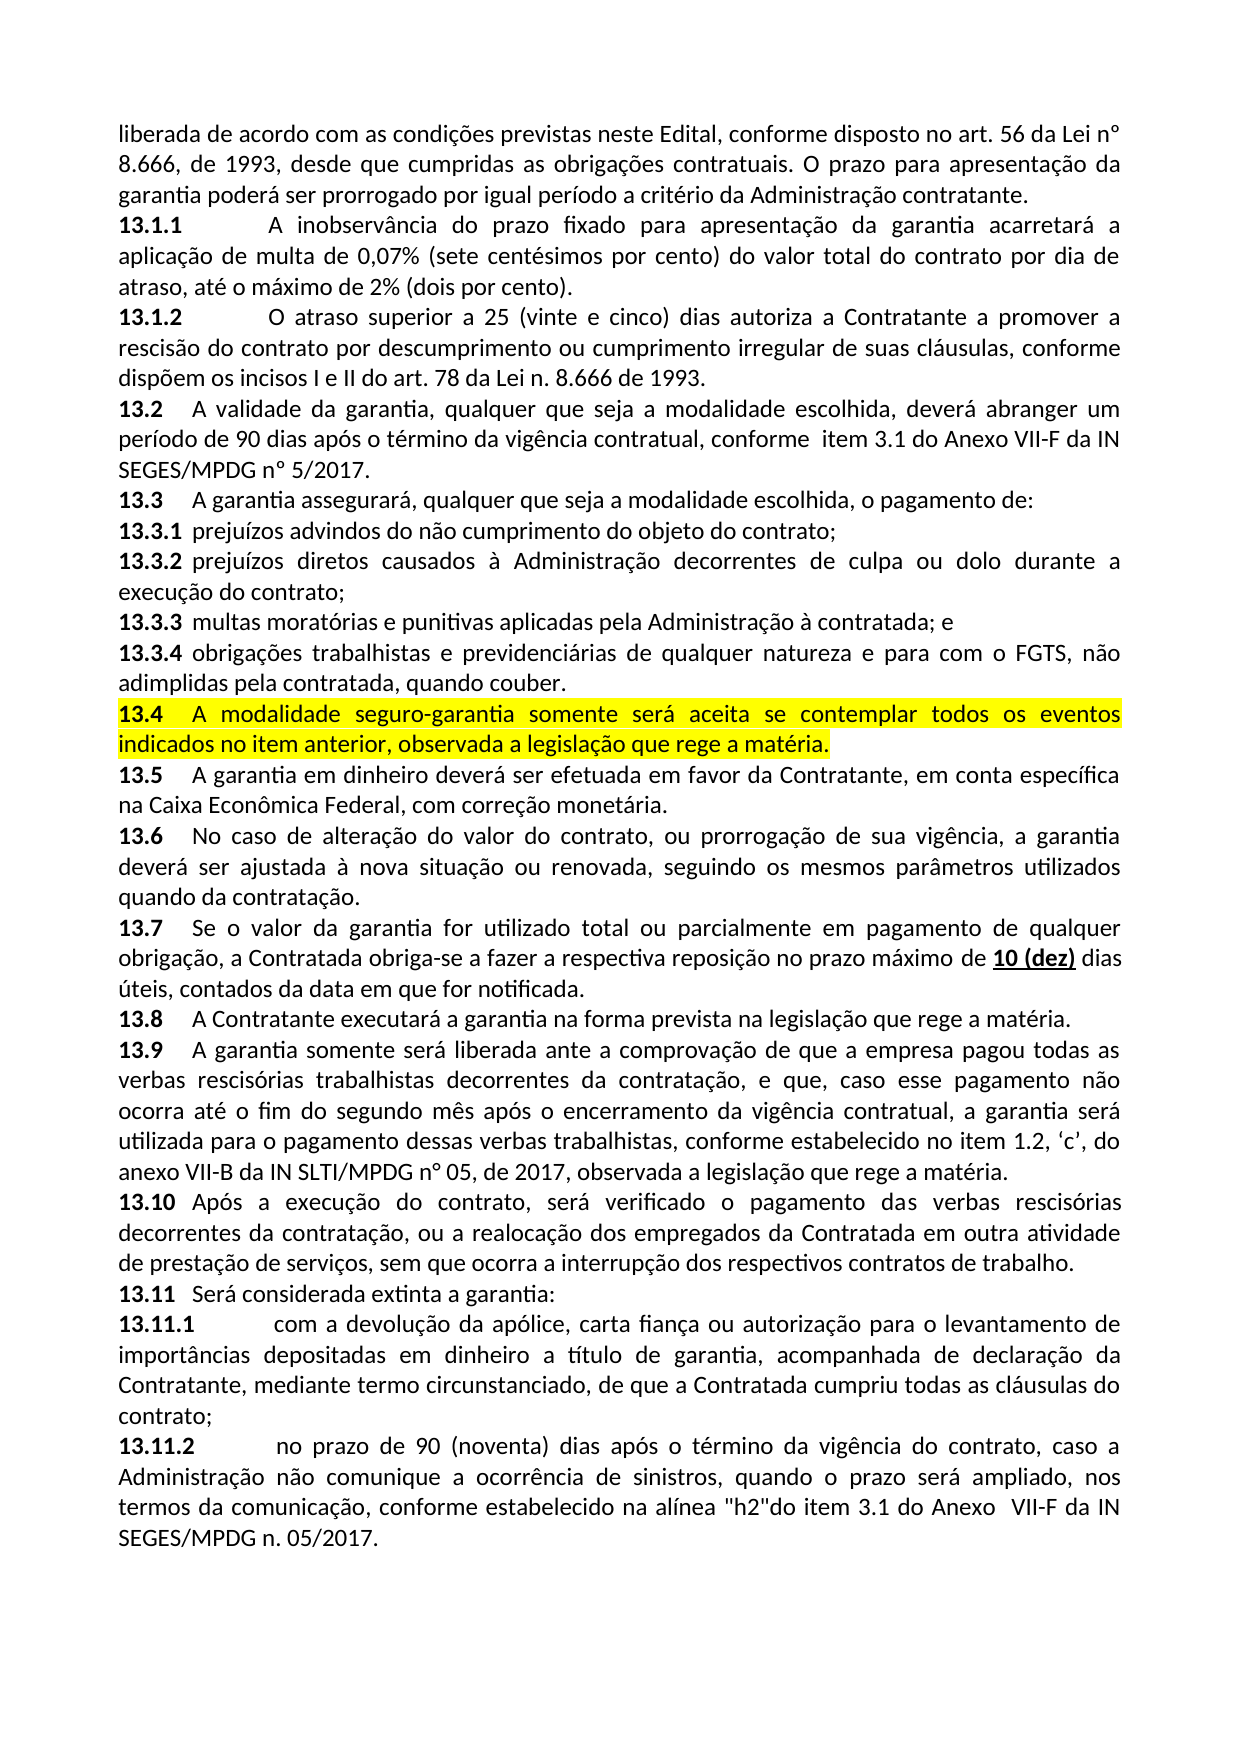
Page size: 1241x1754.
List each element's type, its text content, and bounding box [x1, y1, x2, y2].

list A Contratante executará a garantia na forma prevista na legislação que rege a matéria. [118, 1003, 1122, 1034]
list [118, 118, 1122, 210]
list A garantia assegurará, qualquer que seja a modalidade escolhida, o pagamento de: [118, 484, 1122, 515]
list Se o valor da garantia for utilizado total ou parcialmente em pagamento de qualquer obrigação, a Contratada obriga-se a fazer a respectiva reposição no prazo máximo de 10 (dez) dias úteis, contados da data em que for notificada. [118, 912, 1122, 1003]
list no prazo de 90 (noventa) dias após o término da vigência do contrato, caso a Administração não comunique a ocorrência de sinistros, quando o prazo será ampliado, nos termos da comunicação, conforme estabelecido na alínea "h2"do item 3.1 do Anexo VII-F da IN SEGES/MPDG n. 05/2017. [118, 1431, 1122, 1553]
list Após a execução do contrato, será verificado o pagamento das verbas rescisórias decorrentes da contratação, ou a realocação dos empregados da Contratada em outra atividade de prestação de serviços, sem que ocorra a interrupção dos respectivos contratos de trabalho. [118, 1186, 1122, 1278]
list prejuízos advindos do não cumprimento do objeto do contrato; [118, 515, 1122, 545]
list obrigações trabalhistas e previdenciárias de qualquer natureza e para com o FGTS, não adimplidas pela contratada, quando couber. [118, 637, 1122, 698]
list A inobservância do prazo fixado para apresentação da garantia acarretará a aplicação de multa de 0,07% (sete centésimos por cento) do valor total do contrato por dia de atraso, até o máximo de 2% (dois por cento). [118, 210, 1122, 301]
list No caso de alteração do valor do contrato, ou prorrogação de sua vigência, a garantia deverá ser ajustada à nova situação ou renovada, seguindo os mesmos parâmetros utilizados quando da contratação. [118, 820, 1122, 912]
list A garantia em dinheiro deverá ser efetuada em favor da Contratante, em conta específica na Caixa Econômica Federal, com correção monetária. [118, 759, 1122, 820]
list O atraso superior a 25 (vinte e cinco) dias autoriza a Contratante a promover a rescisão do contrato por descumprimento ou cumprimento irregular de suas cláusulas, conforme dispõem os incisos I e II do art. 78 da Lei n. 8.666 de 1993. [118, 301, 1122, 393]
list A modalidade seguro-garantia somente será aceita se contemplar todos os eventos indicados no item anterior, observada a legislação que rege a matéria. [118, 728, 1122, 759]
list prejuízos diretos causados à Administração decorrentes de culpa ou dolo durante a execução do contrato; [118, 545, 1122, 606]
list A garantia somente será liberada ante a comprovação de que a empresa pagou todas as verbas rescisórias trabalhistas decorrentes da contratação, e que, caso esse pagamento não ocorra até o fim do segundo mês após o encerramento da vigência contratual, a garantia será utilizada para o pagamento dessas verbas trabalhistas, conforme estabelecido no item 1.2, ‘c’, do anexo VII-B da IN SLTI/MPDG n° 05, de 2017, observada a legislação que rege a matéria. [118, 1034, 1122, 1186]
list multas moratórias e punitivas aplicadas pela Administração à contratada; e [118, 606, 1122, 637]
list A validade da garantia, qualquer que seja a modalidade escolhida, deverá abranger um período de 90 dias após o término da vigência contratual, conforme item 3.1 do Anexo VII-F da IN SEGES/MPDG nº 5/2017. [118, 393, 1122, 484]
list com a devolução da apólice, carta fiança ou autorização para o levantamento de importâncias depositadas em dinheiro a título de garantia, acompanhada de declaração da Contratante, mediante termo circunstanciado, de que a Contratada cumpriu todas as cláusulas do contrato; [118, 1308, 1122, 1431]
list Será considerada extinta a garantia: [118, 1278, 1122, 1308]
